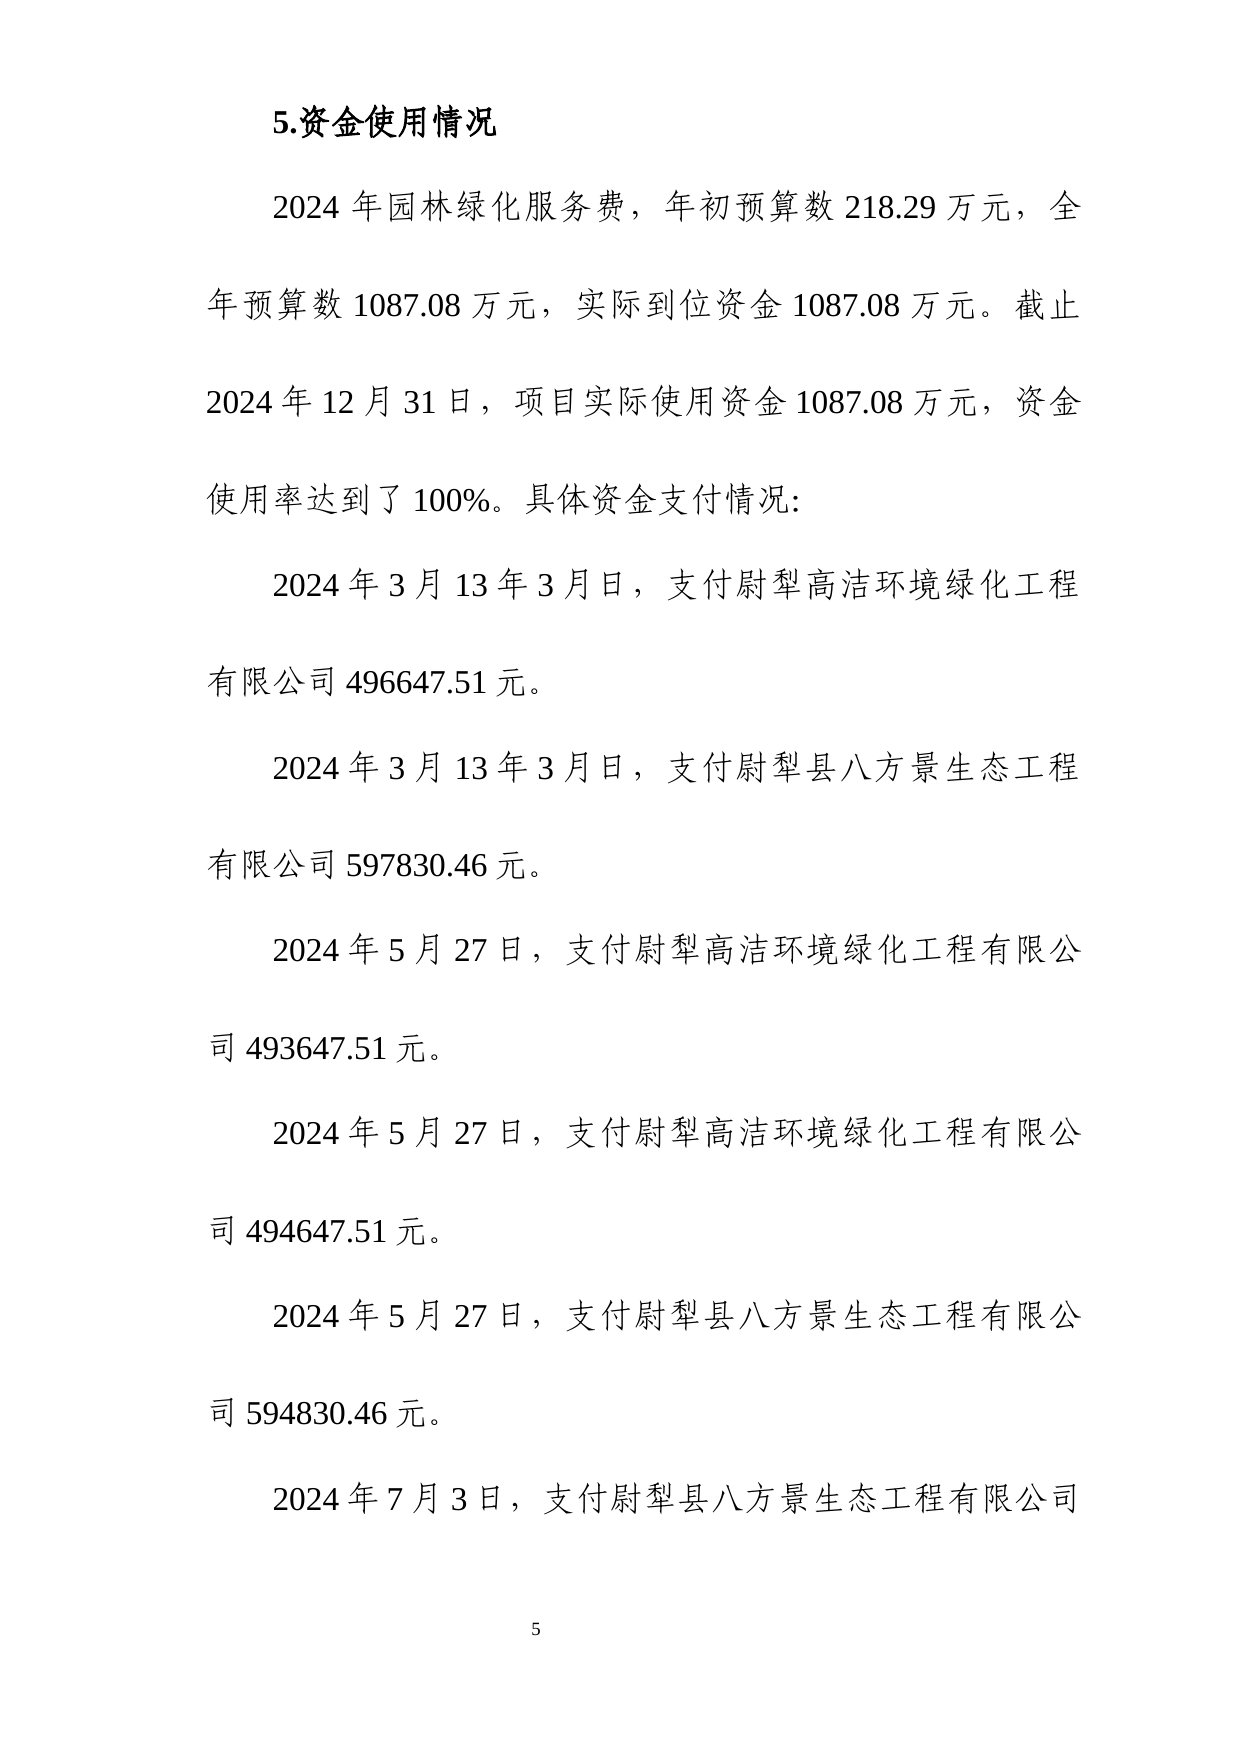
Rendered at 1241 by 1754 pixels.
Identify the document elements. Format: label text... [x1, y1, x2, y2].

text 2024年3月13年3月日，支付尉犁高洁环境绿化工程有限公司496647.51元。 [206, 551, 1082, 713]
text 5.资金使用情况 [206, 88, 1082, 153]
text 2024年3月13年3月日，支付尉犁县八方景生态工程有限公司597830.46元。 [206, 733, 1082, 896]
text 2024年5月27日，支付尉犁高洁环境绿化工程有限公司493647.51元。 [206, 916, 1082, 1079]
text 2024年5月27日，支付尉犁县八方景生态工程有限公司594830.46元。 [206, 1282, 1082, 1444]
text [206, 1464, 1082, 1529]
text 2024年5月27日，支付尉犁高洁环境绿化工程有限公司494647.51元。 [206, 1099, 1082, 1261]
text 2024 年园林绿化服务费，年初预算数218.29万元，全年预算数1087.08万元，实际到位资金1087.08万元。截止2024年12月31日，项目实际使用资金1087.08万元，资金使用率达到了100%。具体资金支付情况： [206, 173, 1082, 531]
